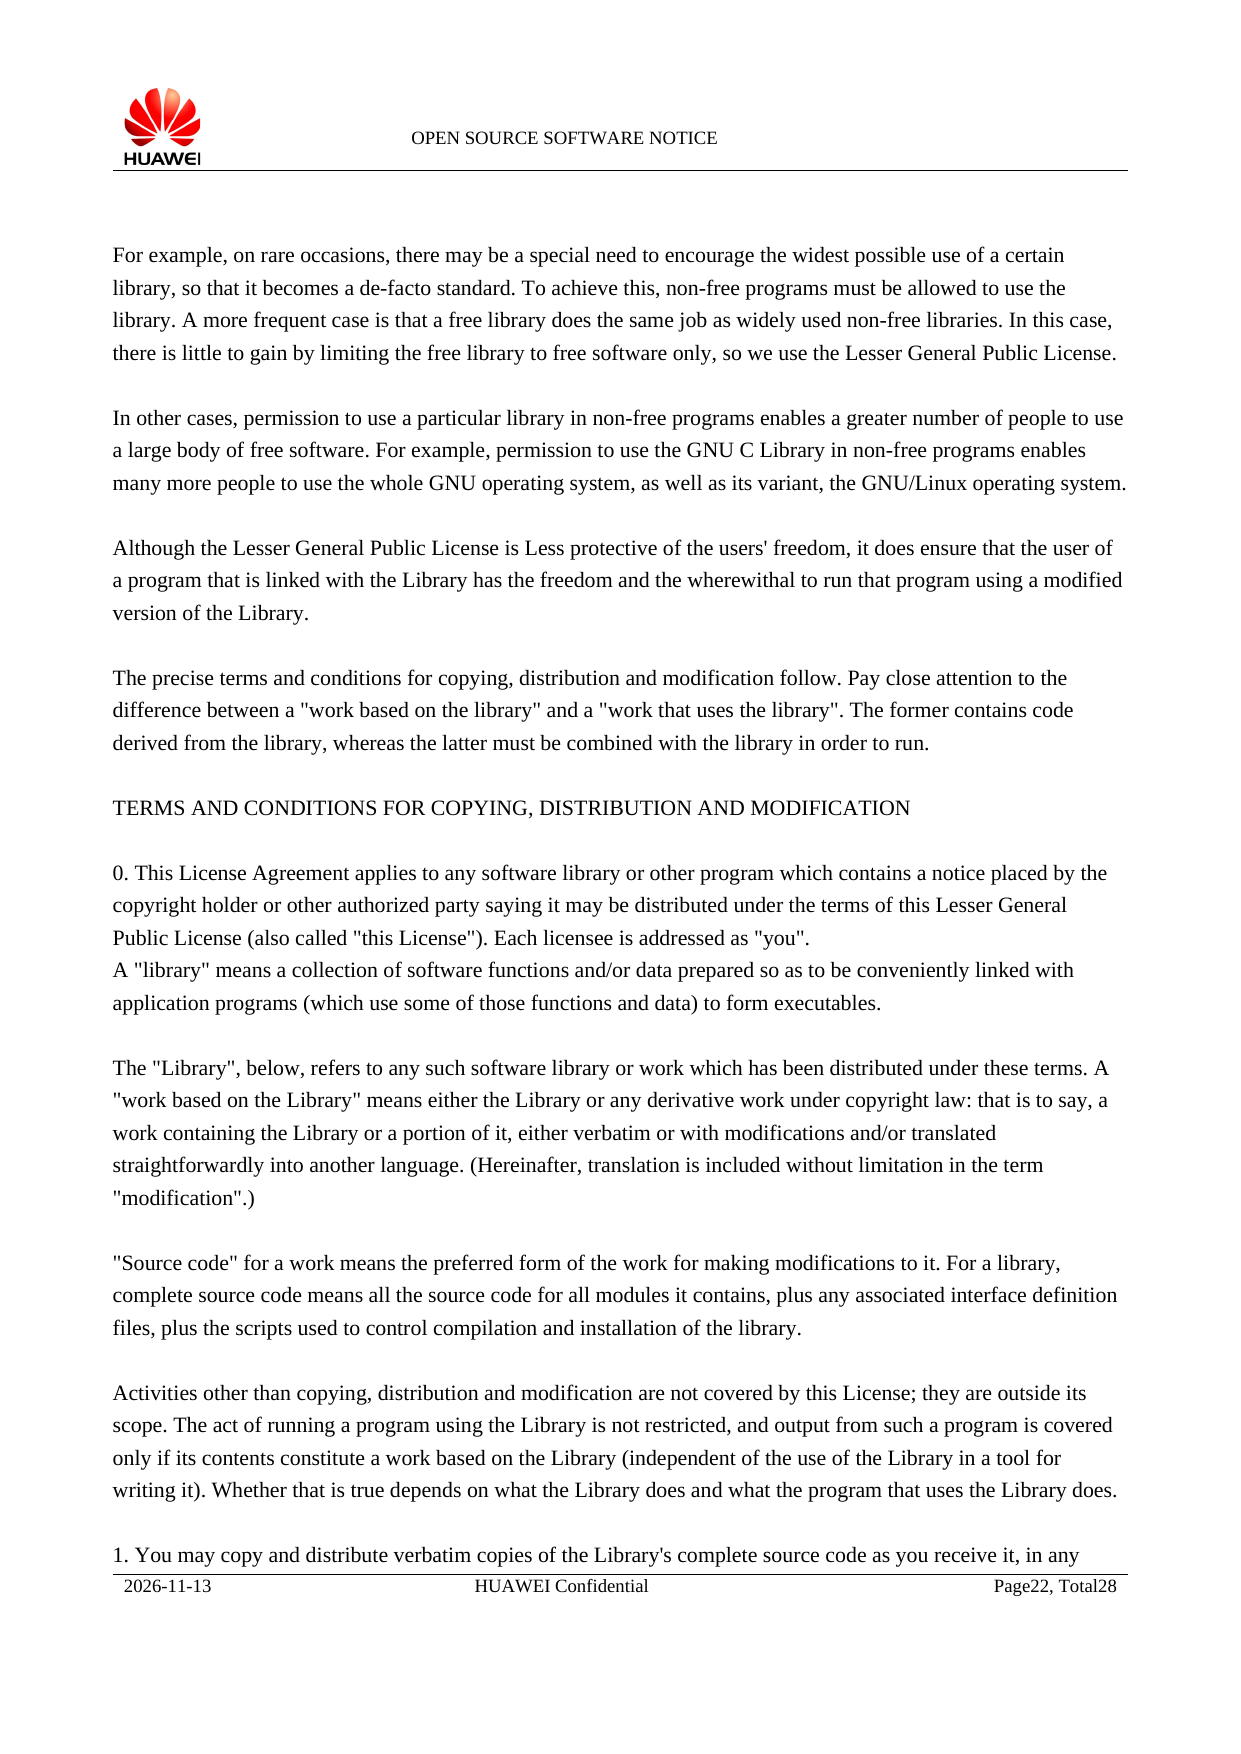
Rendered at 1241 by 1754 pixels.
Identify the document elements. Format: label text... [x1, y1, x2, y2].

text In other cases, permission to use a particular library in non-free programs enables a greater number of people to use a large body of free software. For example, permission to use the GNU C Library in non-free programs enables many more people to use the whole GNU operating system, as well as its variant, the GNU/Linux operating system. [112, 401, 1128, 499]
text "Source code" for a work means the preferred form of the work for making modifications to it. For a library, complete source code means all the source code for all modules it contains, plus any associated interface definition files, plus the scripts used to control compilation and installation of the library. [112, 1246, 1128, 1344]
text Although the Lesser General Public License is Less protective of the users' freedom, it does ensure that the user of a program that is linked with the Library has the freedom and the wherewithal to run that program using a modified version of the Library. [112, 531, 1128, 629]
text For example, on rare occasions, there may be a special need to encourage the widest possible use of a certain library, so that it becomes a de-facto standard. To achieve this, non-free programs must be allowed to use the library. A more frequent case is that a free library does the same job as widely used non-free libraries. In this case, there is little to gain by limiting the free library to free software only, so we use the Lesser General Public License. [112, 239, 1128, 369]
text A "library" means a collection of software functions and/or data prepared so as to be conveniently linked with application programs (which use some of those functions and data) to form executables. [112, 954, 1128, 1019]
text 0. This License Agreement applies to any software library or other program which contains a notice placed by the copyright holder or other authorized party saying it may be distributed under the terms of this Lesser General Public License (also called "this License"). Each licensee is addressed as "you". [112, 856, 1128, 954]
picture [124, 88, 201, 165]
text The "Library", below, refers to any such software library or work which has been distributed under these terms. A "work based on the Library" means either the Library or any derivative work under copyright law: that is to say, a work containing the Library or a portion of it, either verbatim or with modifications and/or translated straightforwardly into another language. (Hereinafter, translation is included without limitation in the term "modification".) [112, 1051, 1128, 1214]
text TERMS AND CONDITIONS FOR COPYING, DISTRIBUTION AND MODIFICATION [112, 791, 1128, 824]
text The precise terms and conditions for copying, distribution and modification follow. Pay close attention to the difference between a "work based on the library" and a "work that uses the library". The former contains code derived from the library, whereas the latter must be combined with the library in order to run. [112, 661, 1128, 759]
text Activities other than copying, distribution and modification are not covered by this License; they are outside its scope. The act of running a program using the Library is not restricted, and output from such a program is covered only if its contents constitute a work based on the Library (independent of the use of the Library in a tool for writing it). Whether that is true depends on what the Library does and what the program that uses the Library does. [112, 1376, 1128, 1506]
